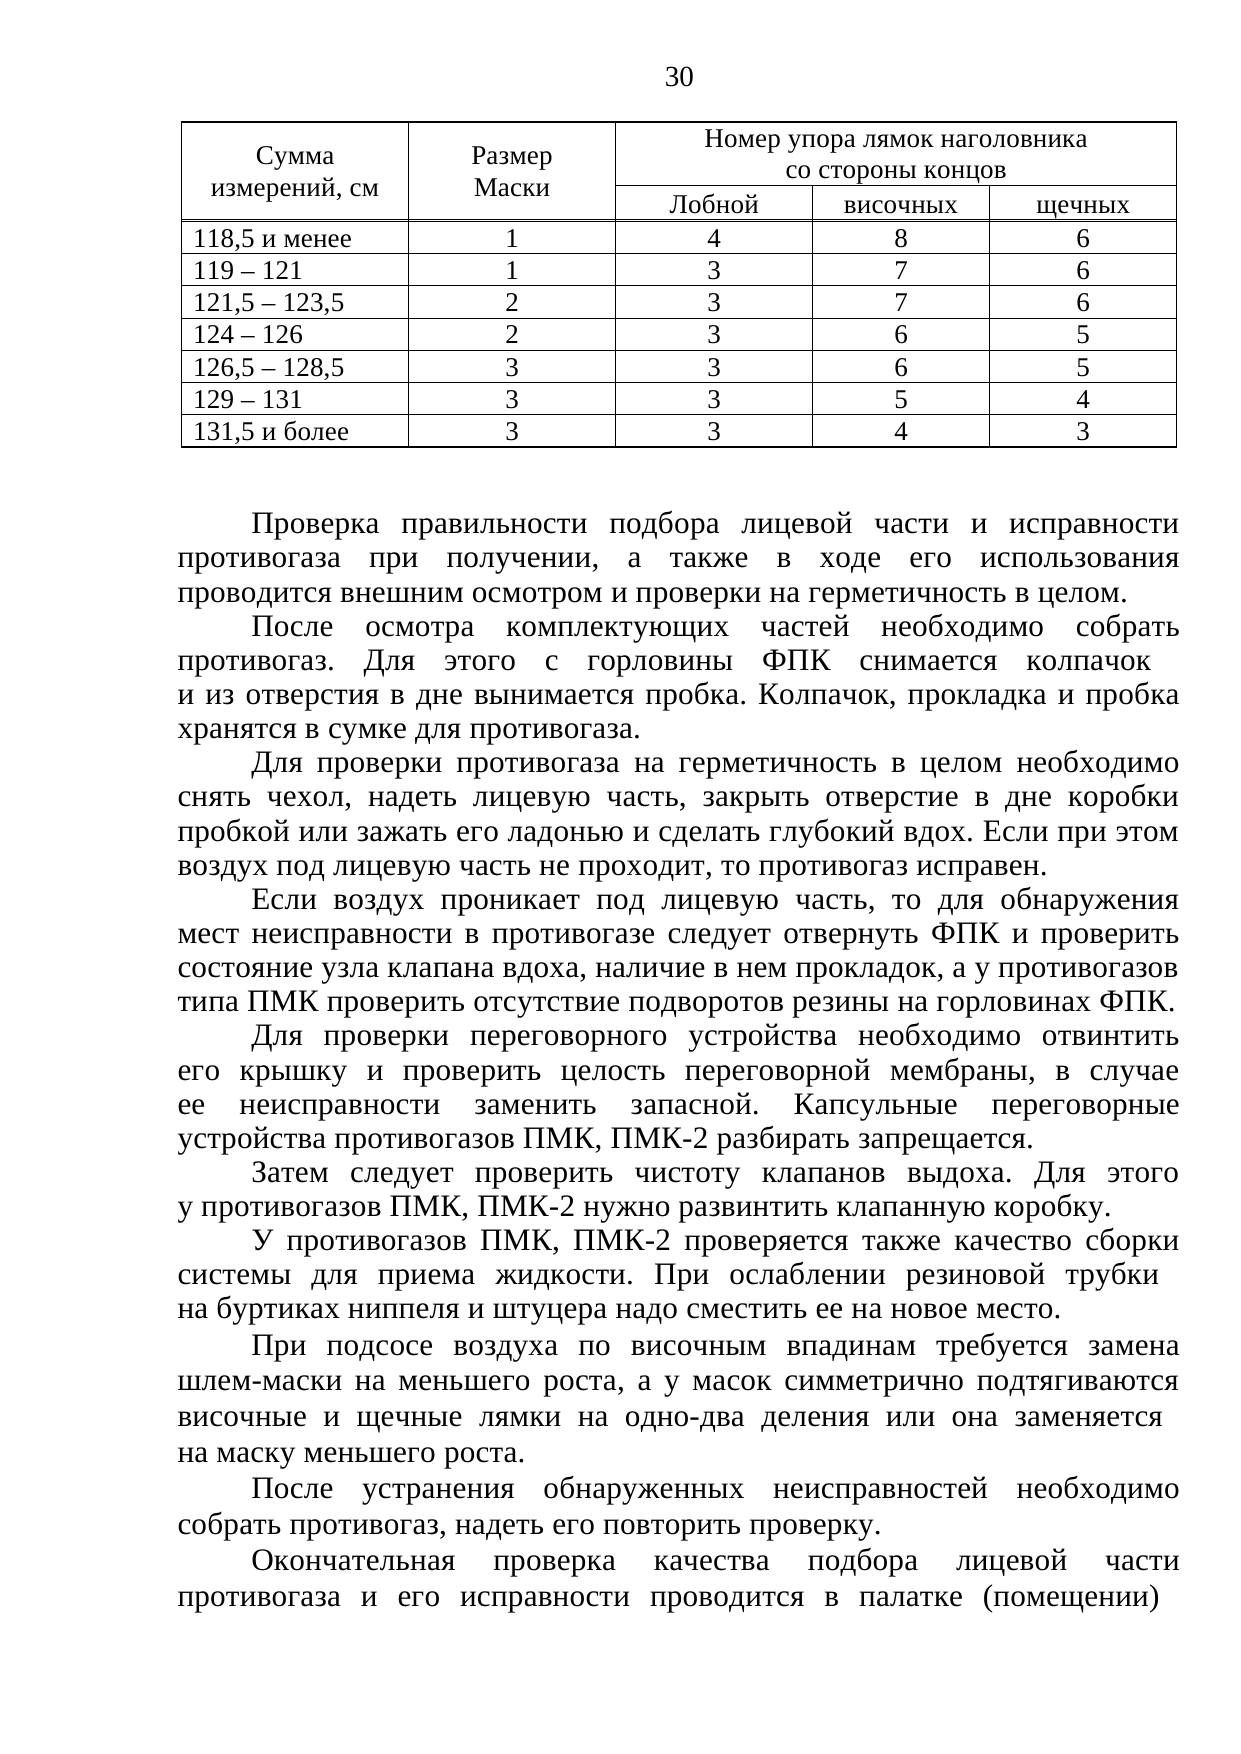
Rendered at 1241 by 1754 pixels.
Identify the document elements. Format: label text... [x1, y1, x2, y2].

table_cell 3 [616, 319, 812, 350]
table_cell 5 [990, 319, 1176, 350]
table_cell 3 [616, 286, 812, 318]
table_cell 2 [409, 286, 615, 318]
table_cell 6 [813, 351, 989, 382]
table_cell 7 [813, 254, 989, 285]
table_cell 118,5 и менее [182, 222, 408, 253]
table_cell Лобной [616, 186, 812, 219]
text После устранения обнаруженных неисправностей необходимо собрать противогаз, надеть его повторить проверку. [177, 1469, 1181, 1541]
text При подсосе воздуха по височным впадинам требуется замена шлем-маски на меньшего роста, а у масок симметрично подтягиваются височные и щечные лямки на одно-два деления или она заменяется на маску меньшего роста. [177, 1326, 1181, 1469]
table_cell 6 [813, 319, 989, 350]
table_cell 5 [990, 351, 1176, 382]
table_cell 124 – 126 [182, 319, 408, 350]
table_cell 7 [813, 286, 989, 318]
table_cell 8 [813, 222, 989, 253]
text Для проверки противогаза на герметичность в целом необходимо снять чехол, надеть лицевую часть, закрыть отверстие в дне коробки пробкой или зажать его ладонью и сделать глубокий вдох. Если при этом воздух под лицевую часть не проходит, то противогаз исправен. [177, 745, 1181, 882]
table_header Номер упора лямок наголовника со стороны концов [616, 123, 1176, 185]
table_cell 5 [813, 383, 989, 414]
text Проверка правильности подбора лицевой части и исправности противогаза при получении, а также в ходе его использования проводится внешним осмотром и проверки на герметичность в целом. [177, 506, 1181, 609]
table_cell 119 – 121 [182, 254, 408, 285]
table_cell 3 [409, 383, 615, 414]
table_cell 121,5 – 123,5 [182, 286, 408, 318]
text Если воздух проникает под лицевую часть, то для обнаружения мест неисправности в противогазе следует отвернуть ФПК и проверить состояние узла клапана вдоха, наличие в нем прокладок, а у противогазов типа ПМК проверить отсутствие подворотов резины на горловинах ФПК. [177, 882, 1181, 1018]
table_cell 3 [616, 351, 812, 382]
table_cell щечных [990, 186, 1176, 219]
table_cell 129 – 131 [182, 383, 408, 414]
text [177, 1541, 1181, 1613]
text Для проверки переговорного устройства необходимо отвинтить его крышку и проверить целость переговорной мембраны, в случае ее неисправности заменить запасной. Капсульные переговорные устройства противогазов ПМК, ПМК-2 разбирать запрещается. [177, 1018, 1181, 1155]
table_cell 3 [990, 415, 1176, 446]
text У противогазов ПМК, ПМК-2 проверяется также качество сборки системы для приема жидкости. При ослаблении резиновой трубки на буртиках ниппеля и штуцера надо сместить ее на новое место. [177, 1223, 1181, 1326]
table_cell 3 [616, 383, 812, 414]
table_cell 3 [616, 254, 812, 285]
table_cell 4 [813, 415, 989, 446]
table_cell 4 [990, 383, 1176, 414]
text Затем следует проверить чистоту клапанов выдоха. Для этого у противогазов ПМК, ПМК-2 нужно развинтить клапанную коробку. [177, 1155, 1181, 1223]
table_cell 3 [409, 415, 615, 446]
table_cell височных [813, 186, 989, 219]
text После осмотра комплектующих частей необходимо собрать противогаз. Для этого с горловины ФПК снимается колпачок и из отверстия в дне вынимается пробка. Колпачок, прокладка и пробка хранятся в сумке для противогаза. [177, 609, 1181, 745]
table_cell 4 [616, 222, 812, 253]
table_cell 6 [990, 254, 1176, 285]
table_cell 131,5 и более [182, 415, 408, 446]
table_header Сумма измерений, см [182, 123, 408, 219]
table_header Размер Маски [409, 123, 615, 219]
table_cell 6 [990, 286, 1176, 318]
table_cell 3 [409, 351, 615, 382]
table_cell 6 [990, 222, 1176, 253]
table_cell 2 [409, 319, 615, 350]
table_cell 1 [409, 222, 615, 253]
table_cell 1 [409, 254, 615, 285]
table_cell 126,5 – 128,5 [182, 351, 408, 382]
table_cell 3 [616, 415, 812, 446]
